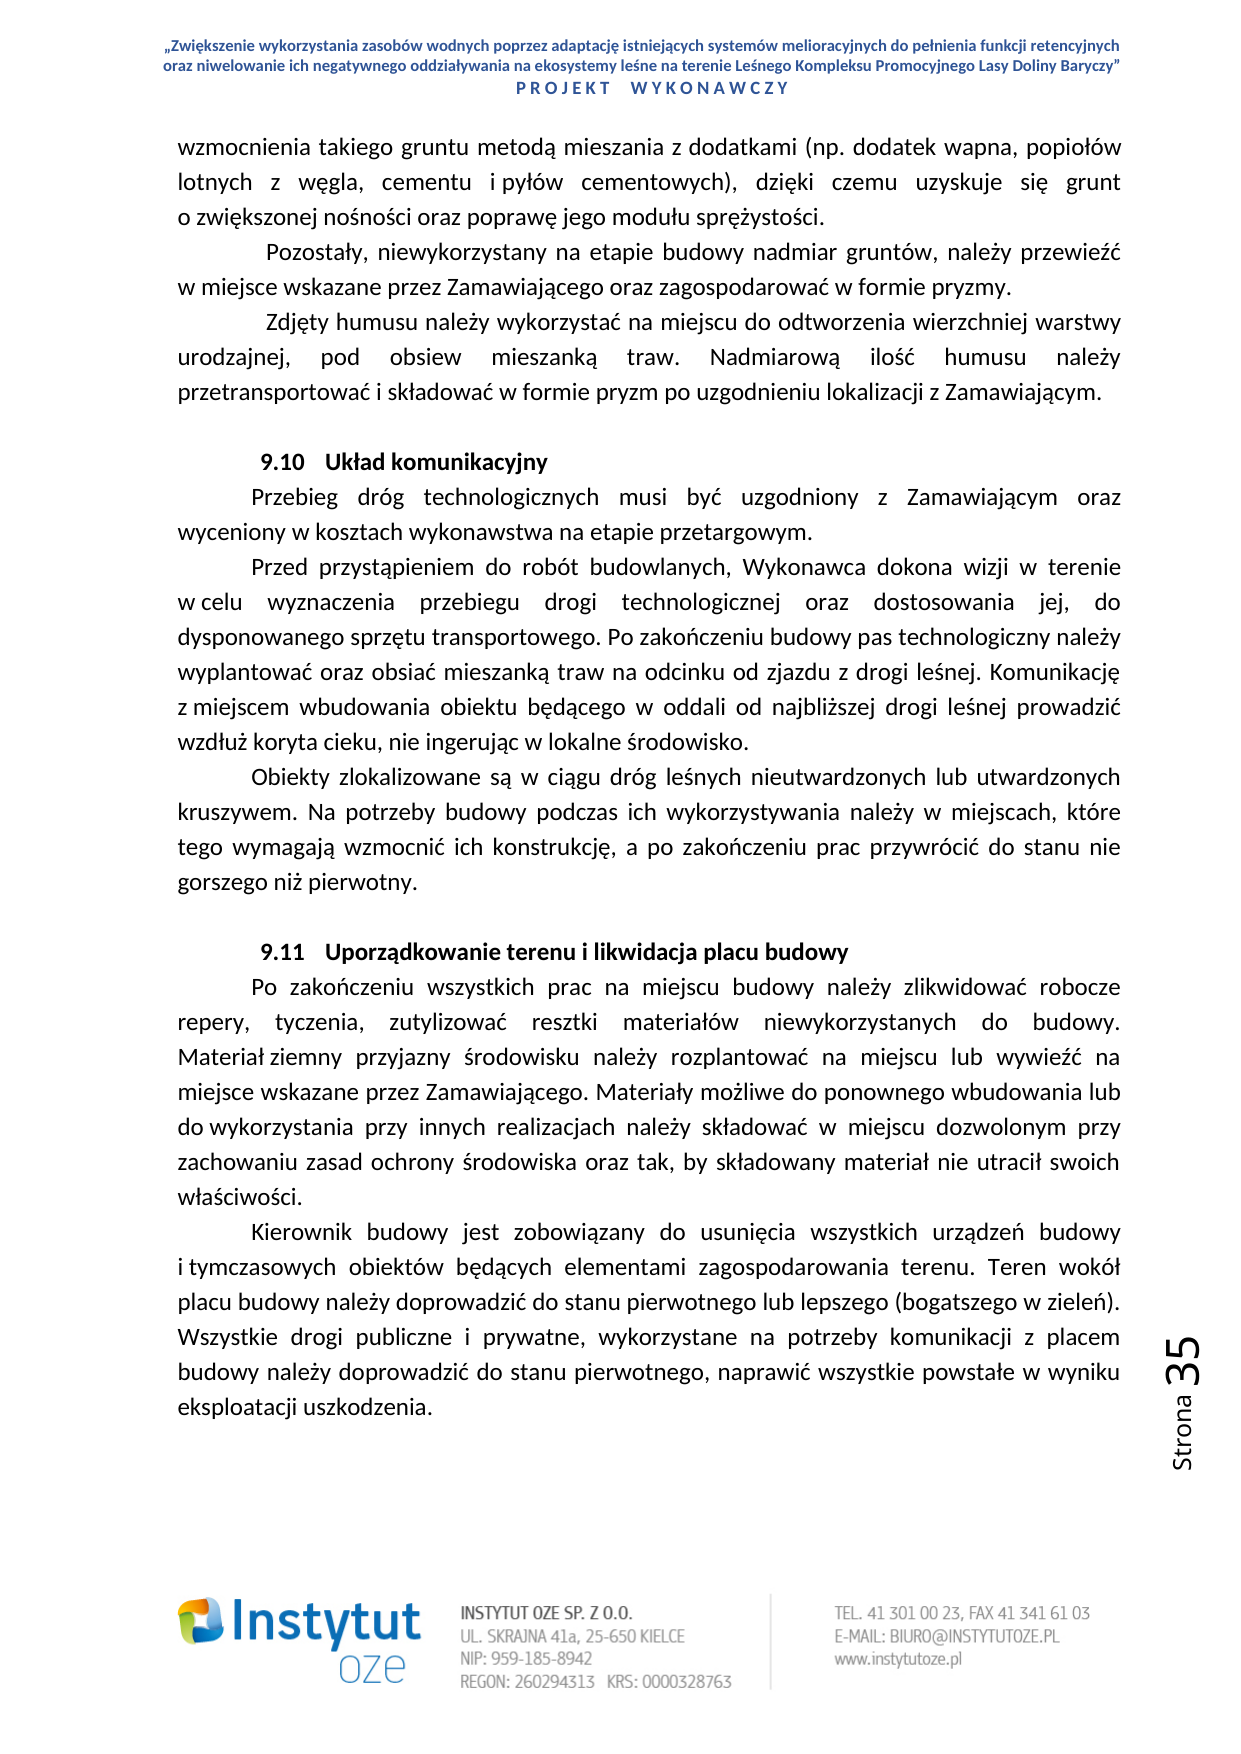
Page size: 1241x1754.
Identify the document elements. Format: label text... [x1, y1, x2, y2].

text Obiekty zlokalizowane są w ciągu dróg leśnych nieutwardzonych lub utwardzonych kruszywem. Na potrzeby budowy podczas ich wykorzystywania należy w miejscach, które tego wymagają wzmocnić ich konstrukcję, a po zakończeniu prac przywrócić do stanu nie gorszego niż pierwotny. [177, 761, 1122, 897]
text Zdjęty humusu należy wykorzystać na miejscu do odtworzenia wierzchniej warstwy urodzajnej, pod obsiew mieszanką traw. Nadmiarową ilość humusu należy przetransportować i składować w formie pryzm po uzgodnieniu lokalizacji z Zamawiającym. [177, 306, 1122, 407]
subtitle Układ komunikacyjny [260, 446, 1122, 477]
text Kierownik budowy jest zobowiązany do usunięcia wszystkich urządzeń budowy i tymczasowych obiektów będących elementami zagospodarowania terenu. Teren wokół placu budowy należy doprowadzić do stanu pierwotnego lub lepszego (bogatszego w zieleń). Wszystkie drogi publiczne i prywatne, wykorzystane na potrzeby komunikacji z placem budowy należy doprowadzić do stanu pierwotnego, naprawić wszystkie powstałe w wyniku eksploatacji uszkodzenia. [177, 1216, 1122, 1422]
picture [177, 1587, 1110, 1705]
text Przebieg dróg technologicznych musi być uzgodniony z Zamawiającym oraz wyceniony w kosztach wykonawstwa na etapie przetargowym. [177, 481, 1122, 547]
text Przed przystąpieniem do robót budowlanych, Wykonawca dokona wizji w terenie w celu wyznaczenia przebiegu drogi technologicznej oraz dostosowania jej, do dysponowanego sprzętu transportowego. Po zakończeniu budowy pas technologiczny należy wyplantować oraz obsiać mieszanką traw na odcinku od zjazdu z drogi leśnej. Komunikację z miejscem wbudowania obiektu będącego w oddali od najbliższej drogi leśnej prowadzić wzdłuż koryta cieku, nie ingerując w lokalne środowisko. [177, 551, 1122, 757]
subtitle Uporządkowanie terenu i likwidacja placu budowy [260, 936, 1122, 967]
text Po zakończeniu wszystkich prac na miejscu budowy należy zlikwidować robocze repery, tyczenia, zutylizować resztki materiałów niewykorzystanych do budowy. Materiał ziemny przyjazny środowisku należy rozplantować na miejscu lub wywieźć na miejsce wskazane przez Zamawiającego. Materiały możliwe do ponownego wbudowania lub do wykorzystania przy innych realizacjach należy składować w miejscu dozwolonym przy zachowaniu zasad ochrony środowiska oraz tak, by składowany materiał nie utracił swoich właściwości. [177, 971, 1122, 1212]
text Pozostały, niewykorzystany na etapie budowy nadmiar gruntów, należy przewieźć w miejsce wskazane przez Zamawiającego oraz zagospodarować w formie pryzmy. [177, 236, 1122, 302]
